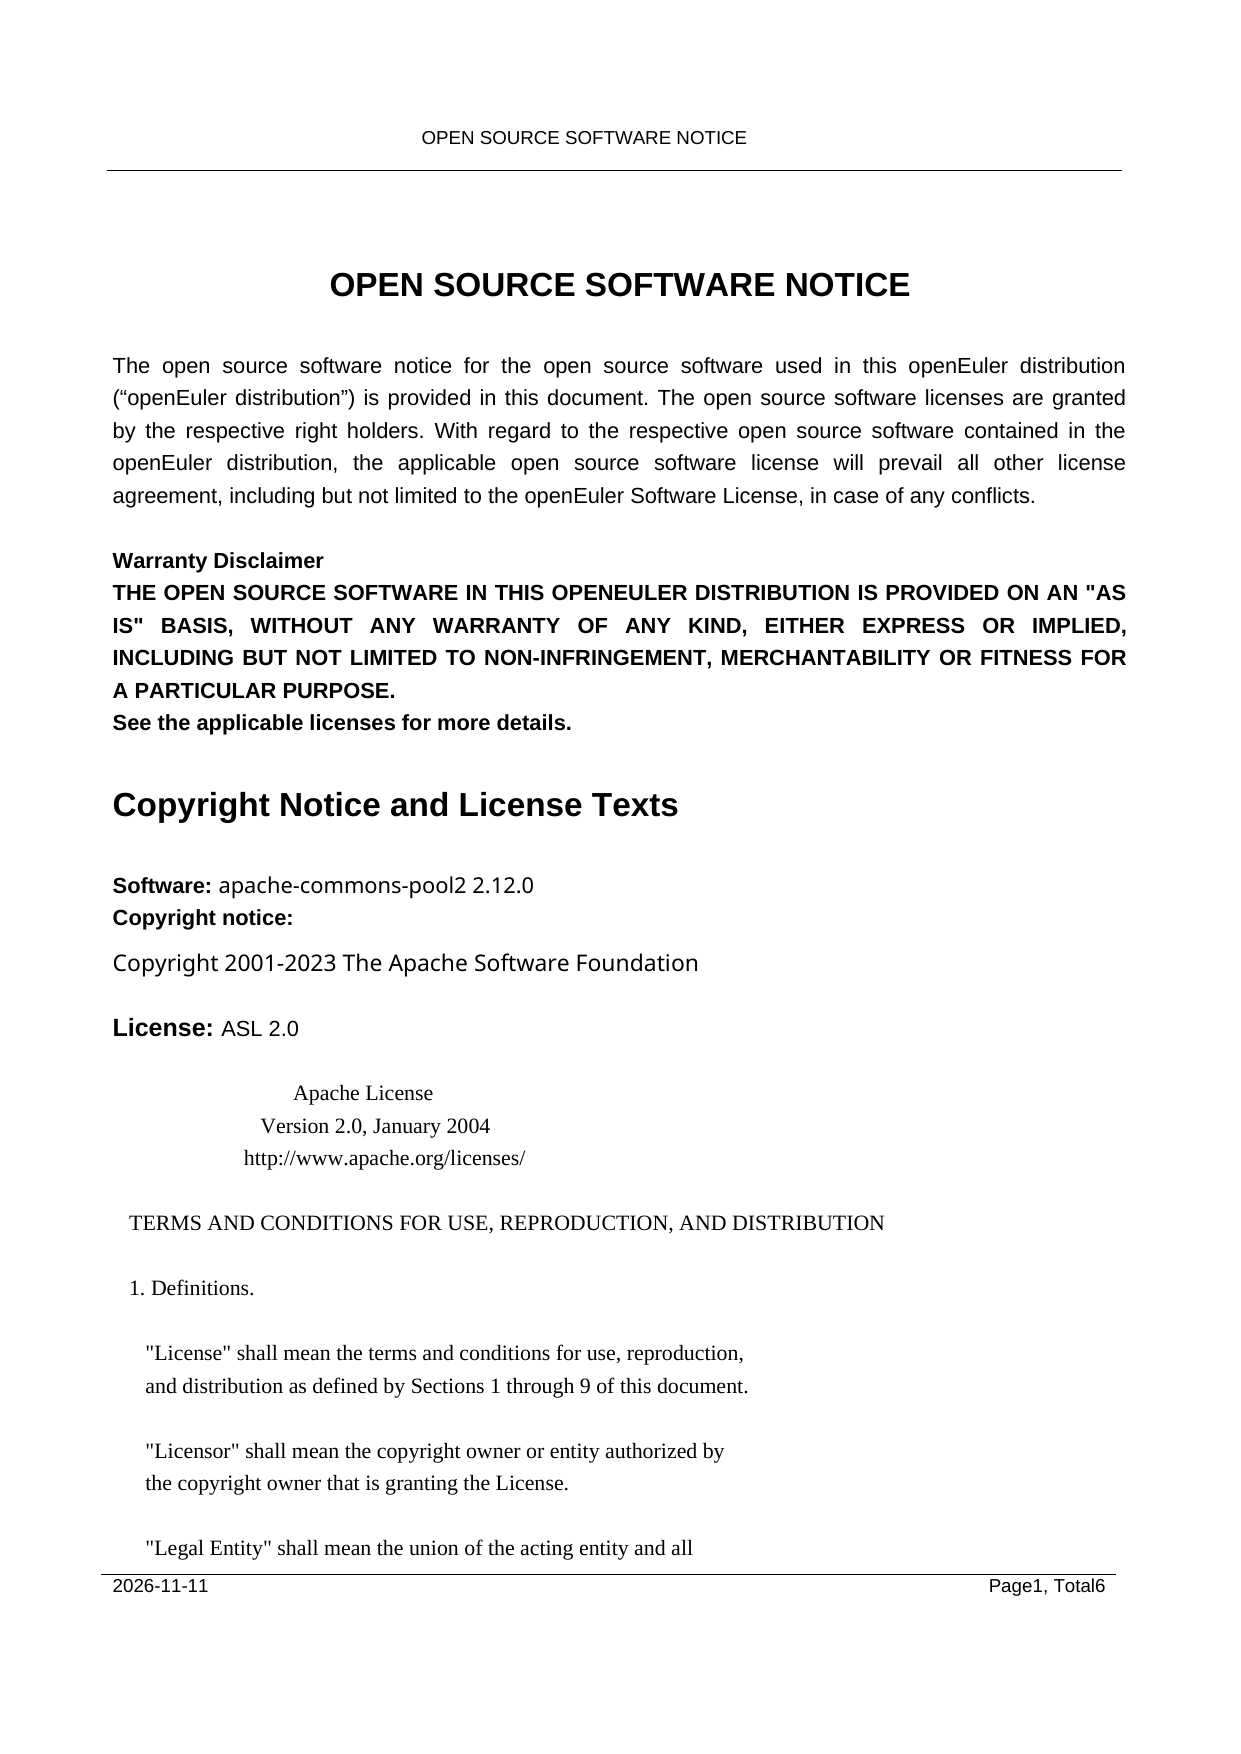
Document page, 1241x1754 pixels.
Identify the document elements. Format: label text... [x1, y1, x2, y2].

text Warranty Disclaimer [112, 544, 1128, 576]
text Copyright Notice and License Texts [112, 771, 1128, 836]
text The open source software notice for the open source software used in this openEuler distribution (“openEuler distribution”) is provided in this document. The open source software licenses are granted by the respective right holders. With regard to the respective open source software contained in the openEuler distribution, the applicable open source software license will prevail all other license agreement, including but not limited to the openEuler Software License, in case of any conflicts. [112, 349, 1128, 511]
text THE OPEN SOURCE SOFTWARE IN THIS OPENEULER DISTRIBUTION IS PROVIDED ON AN "AS IS" BASIS, WITHOUT ANY WARRANTY OF ANY KIND, EITHER EXPRESS OR IMPLIED, INCLUDING BUT NOT LIMITED TO NON-INFRINGEMENT, MERCHANTABILITY OR FITNESS FOR A PARTICULAR PURPOSE. See the applicable licenses for more details. [112, 576, 1128, 739]
text Copyright notice: [112, 901, 1128, 934]
title Software: apache-commons-pool2 2.12.0 [112, 869, 1128, 901]
text OPEN SOURCE SOFTWARE NOTICE [112, 251, 1128, 316]
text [112, 1044, 1128, 1564]
text Copyright 2001-2023 The Apache Software Foundation [112, 947, 1128, 1012]
text License: ASL 2.0 [112, 1012, 1128, 1044]
